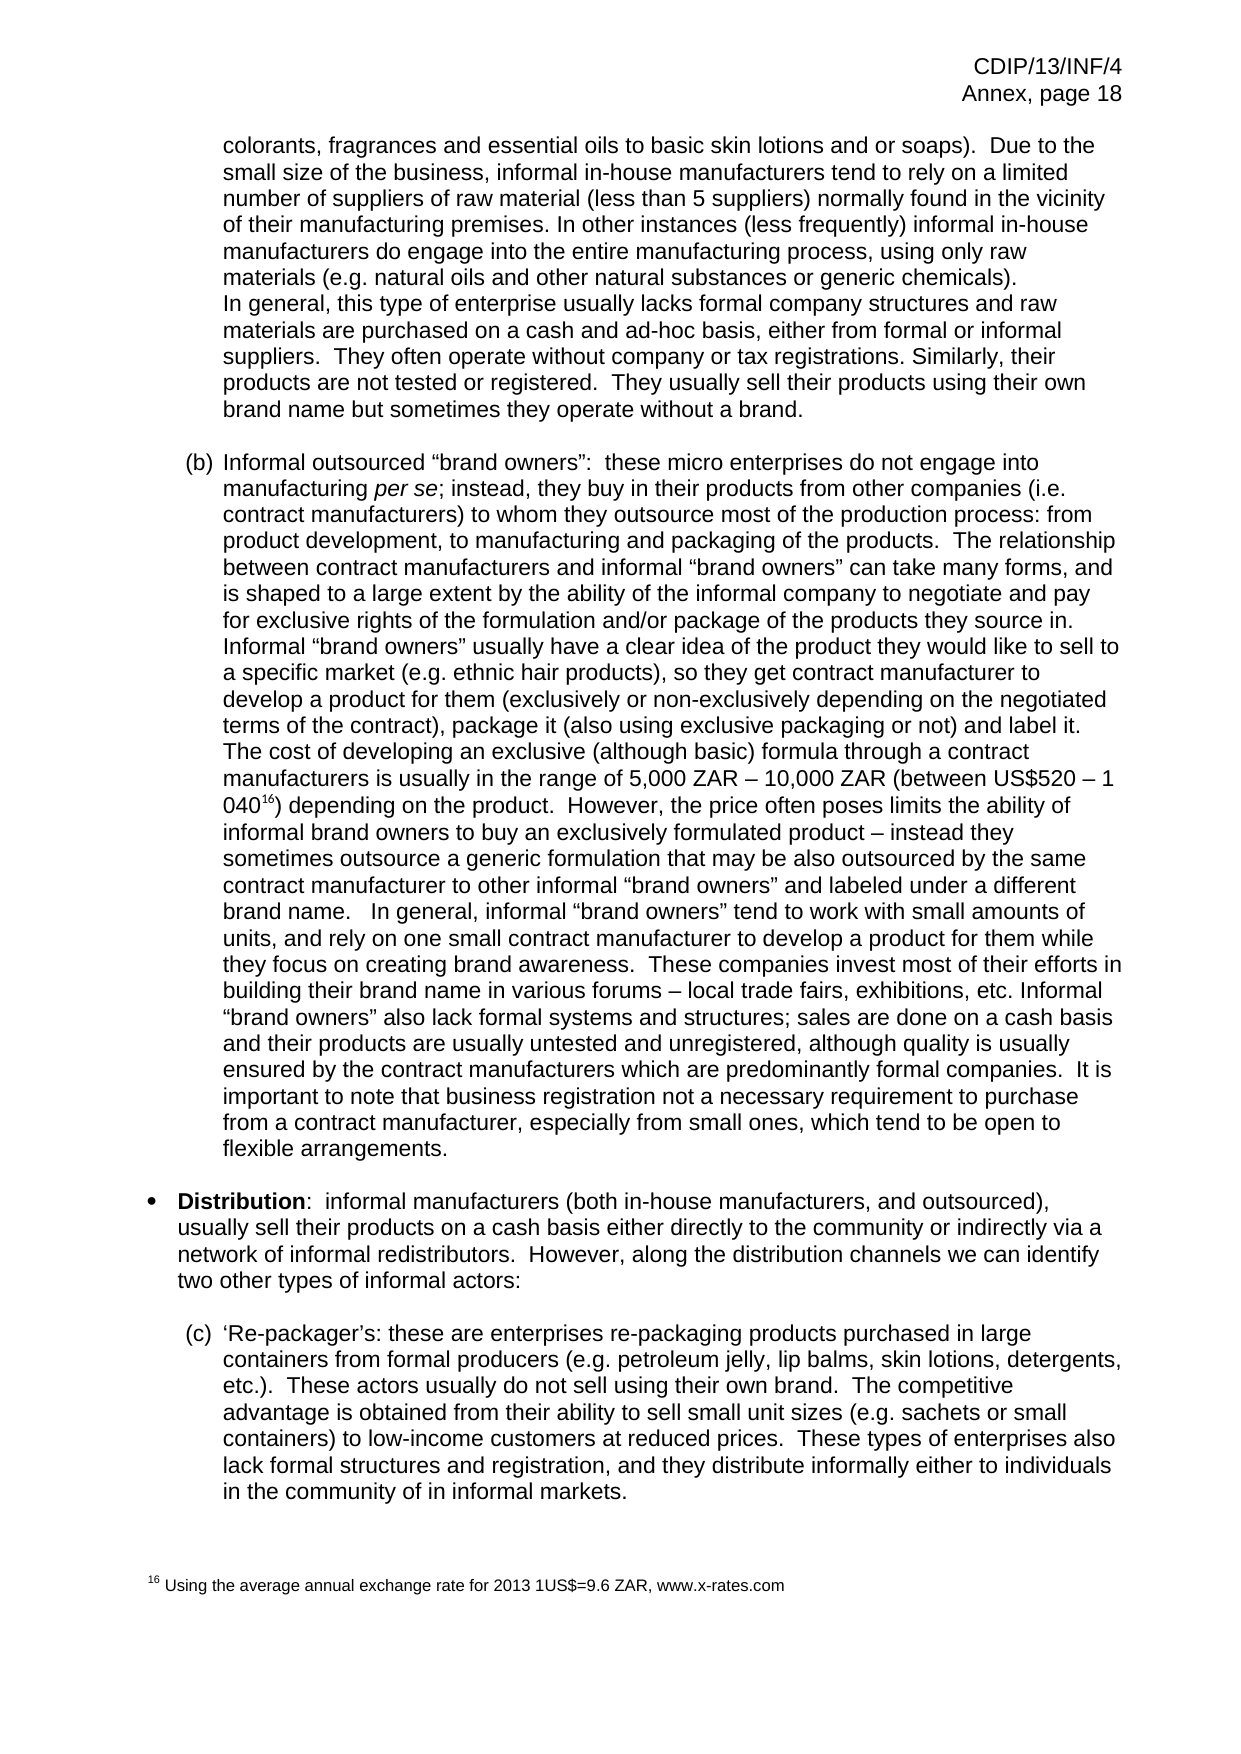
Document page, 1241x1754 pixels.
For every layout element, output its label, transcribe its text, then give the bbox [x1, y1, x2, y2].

list Informal outsourced “brand owners”: these micro enterprises do not engage into manufacturing per se; instead, they buy in their products from other companies (i.e. contract manufacturers) to whom they outsource most of the production process: from product development, to manufacturing and packaging of the products. The relationship between contract manufacturers and informal “brand owners” can take many forms, and is shaped to a large extent by the ability of the informal company to negotiate and pay for exclusive rights of the formulation and/or package of the products they source in. Informal “brand owners” usually have a clear idea of the product they would like to sell to a specific market (e.g. ethnic hair products), so they get contract manufacturer to develop a product for them (exclusively or non-exclusively depending on the negotiated terms of the contract), package it (also using exclusive packaging or not) and label it. The cost of developing an exclusive (although basic) formula through a contract manufacturers is usually in the range of 5,000 ZAR – 10,000 ZAR (between US$520 – 1 040) depending on the product. However, the price often poses limits the ability of informal brand owners to buy an exclusively formulated product – instead they sometimes outsource a generic formulation that may be also outsourced by the same contract manufacturer to other informal “brand owners” and labeled under a different brand name. In general, informal “brand owners” tend to work with small amounts of units, and rely on one small contract manufacturer to develop a product for them while they focus on creating brand awareness. These companies invest most of their efforts in building their brand name in various forums – local trade fairs, exhibitions, etc. Informal “brand owners” also lack formal systems and structures; sales are done on a cash basis and their products are usually untested and unregistered, although quality is usually ensured by the contract manufacturers which are predominantly formal companies. It is important to note that business registration not a necessary requirement to purchase from a contract manufacturer, especially from small ones, which tend to be open to flexible arrangements. [185, 448, 1122, 1162]
list In general, this type of enterprise usually lacks formal company structures and raw materials are purchased on a cash and ad-hoc basis, either from formal or informal suppliers. They often operate without company or tax registrations. Similarly, their products are not tested or registered. They usually sell their products using their own brand name but sometimes they operate without a brand. [223, 290, 1122, 422]
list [223, 132, 1122, 290]
list ‘Re-packager’s: these are enterprises re-packaging products purchased in large containers from formal producers (e.g. petroleum jelly, lip balms, skin lotions, detergents, etc.). These actors usually do not sell using their own brand. The competitive advantage is obtained from their ability to sell small unit sizes (e.g. sachets or small containers) to low-income customers at reduced prices. These types of enterprises also lack formal structures and registration, and they distribute informally either to individuals in the community of in informal markets. [185, 1320, 1122, 1504]
list Distribution: informal manufacturers (both in-house manufacturers, and outsourced), usually sell their products on a cash basis either directly to the community or indirectly via a network of informal redistributors. However, along the distribution channels we can identify two other types of informal actors: [148, 1188, 1122, 1293]
